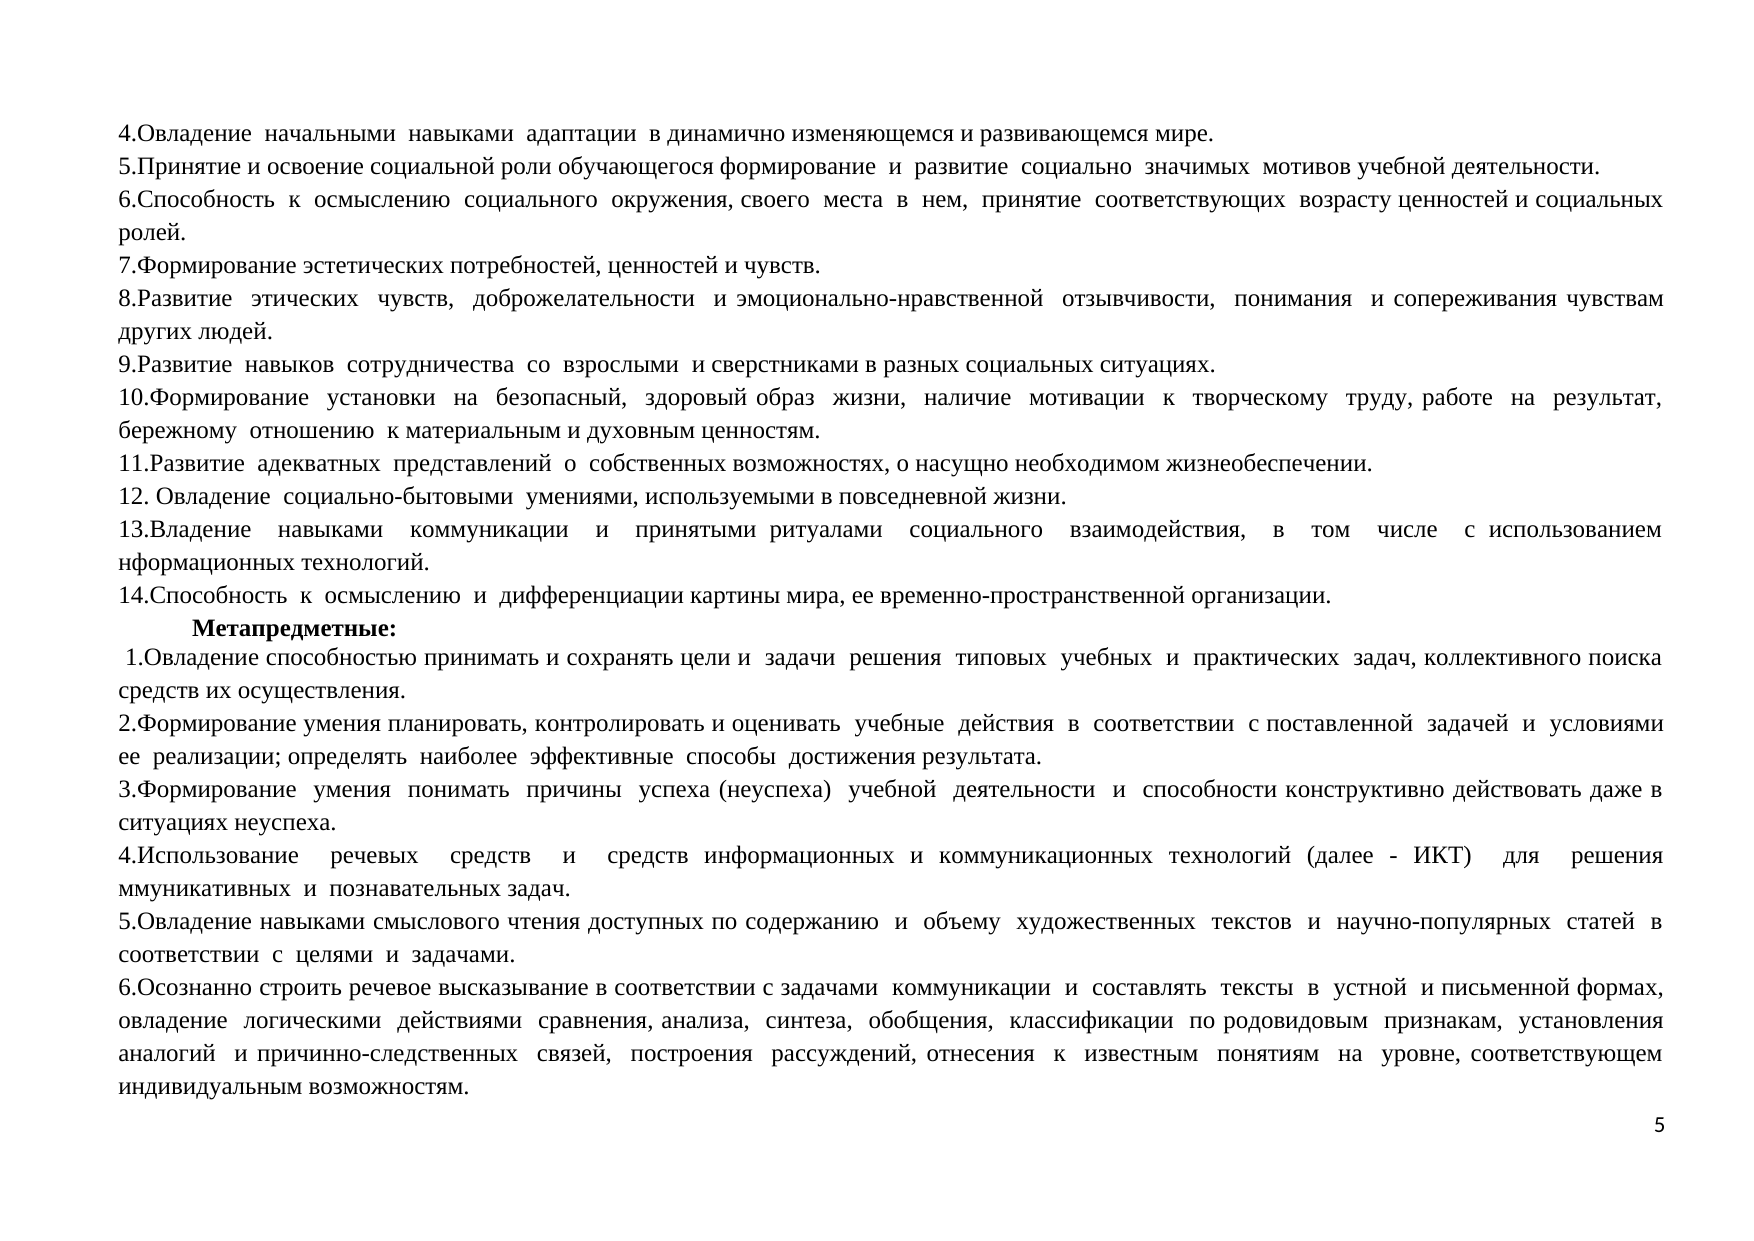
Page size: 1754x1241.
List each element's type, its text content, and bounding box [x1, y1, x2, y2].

text 14.Способность к осмыслению и дифференциации картины мира, ее временно-пространственной организации. [118, 580, 1665, 609]
text 10.Формирование установки на безопасный, здоровый образ жизни, наличие мотивации к творческому труду, работе на результат, бережному отношению к материальным и духовным ценностям. [118, 382, 1665, 444]
text 5.Принятие и освоение социальной роли обучающегося формирование и развитие социально значимых мотивов учебной деятельности. [118, 151, 1665, 180]
text 6.Способность к осмыслению социального окружения, своего места в нем, принятие соответствующих возрасту ценностей и социальных ролей. [118, 184, 1665, 246]
text 4.Овладение начальными навыками адаптации в динамично изменяющемся и развивающемся мире. [118, 118, 1665, 147]
text 7.Формирование эстетических потребностей, ценностей и чувств. [118, 250, 1665, 279]
text Метапредметные: [118, 613, 1665, 642]
text 11.Развитие адекватных представлений о собственных возможностях, о насущно необходимом жизнеобеспечении. [118, 448, 1665, 477]
text 12. Овладение социально-бытовыми умениями, используемыми в повседневной жизни. [118, 481, 1665, 510]
text 9.Развитие навыков сотрудничества со взрослыми и сверстниками в разных социальных ситуациях. [118, 349, 1665, 378]
text 1.Овладение способностью принимать и сохранять цели и задачи решения типовых учебных и практических задач, коллективного поиска средств их осуществления. [118, 642, 1665, 704]
text 8.Развитие этических чувств, доброжелательности и эмоционально-нравственной отзывчивости, понимания и сопереживания чувствам других людей. [118, 283, 1665, 345]
text 3.Формирование умения понимать причины успеха (неуспеха) учебной деятельности и способности конструктивно действовать даже в ситуациях неуспеха. [118, 774, 1665, 836]
text 4.Использование речевых средств и средств информационных и коммуникационных технологий (далее - ИКТ) для решения ммуникативных и познавательных задач. [118, 840, 1665, 902]
text 6.Осознанно строить речевое высказывание в соответствии с задачами коммуникации и составлять тексты в устной и письменной формах, овладение логическими действиями сравнения, анализа, синтеза, обобщения, классификации по родовидовым признакам, установления аналогий и причинно-следственных связей, построения рассуждений, отнесения к известным понятиям на уровне, соответствующем индивидуальным возможностям. [118, 972, 1665, 1100]
text 2.Формирование умения планировать, контролировать и оценивать учебные действия в соответствии с поставленной задачей и условиями ее реализации; определять наиболее эффективные способы достижения результата. [118, 708, 1665, 770]
text 13.Владение навыками коммуникации и принятыми ритуалами социального взаимодействия, в том числе с использованием нформационных технологий. [118, 514, 1665, 576]
text 5.Овладение навыками смыслового чтения доступных по содержанию и объему художественных текстов и научно-популярных статей в соответствии с целями и задачами. [118, 906, 1665, 968]
